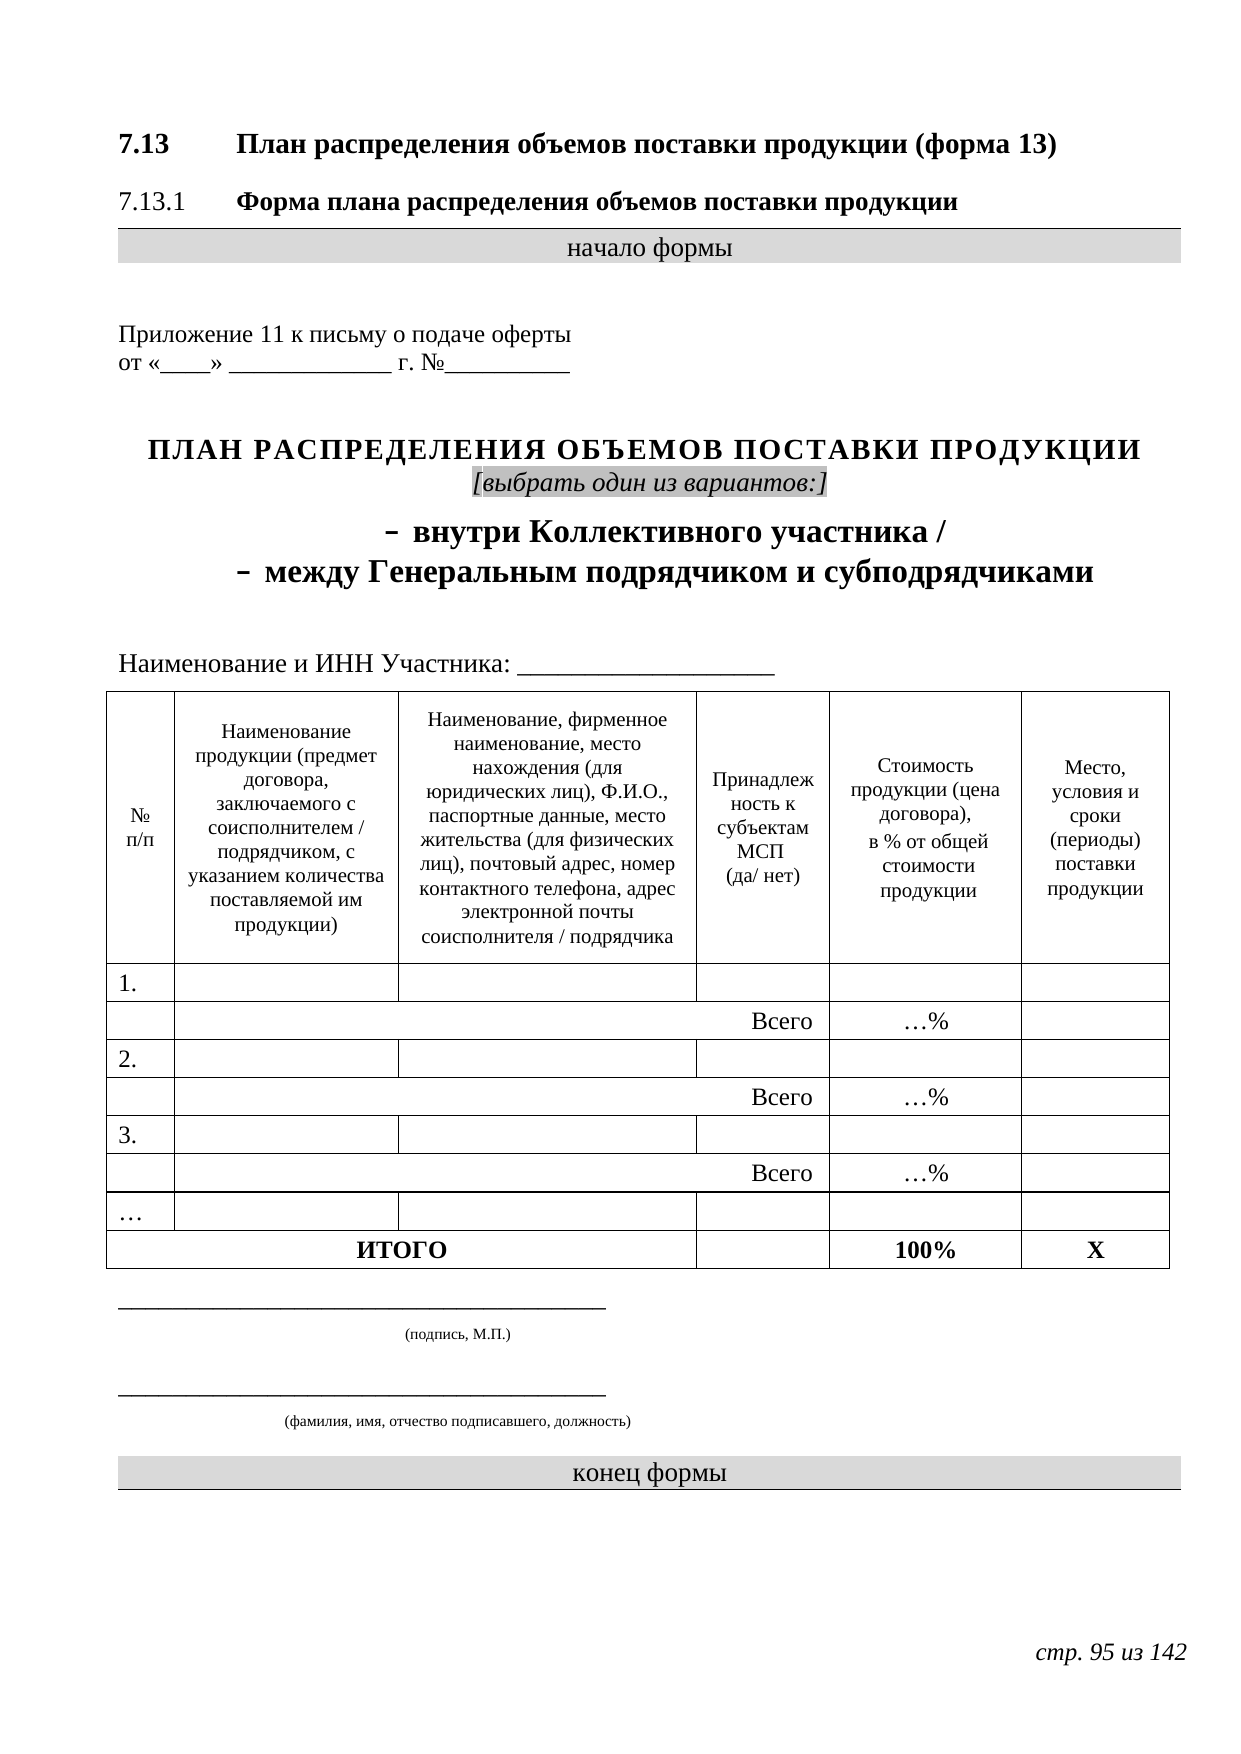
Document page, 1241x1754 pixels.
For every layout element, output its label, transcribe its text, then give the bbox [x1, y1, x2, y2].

table_cell Всего [175, 1154, 829, 1191]
table_cell [399, 1040, 696, 1077]
table_cell [175, 964, 398, 1001]
table_cell [107, 1040, 174, 1077]
table_cell [175, 1193, 398, 1229]
table_cell [399, 1193, 696, 1229]
table_cell [697, 1231, 829, 1268]
list внутри Коллективного участника / [148, 509, 1181, 550]
table_cell [1022, 964, 1169, 1001]
text Приложение 11 к письму о подаче оферты от «____» _____________ г. №__________ [118, 319, 1181, 376]
text Наименование и ИНН Участника: ___________________ [118, 647, 1181, 678]
table_cell [1022, 1002, 1169, 1039]
table_cell Х [1022, 1231, 1169, 1268]
table_cell …% [830, 1154, 1021, 1191]
text начало формы [118, 229, 1181, 263]
table_cell [1022, 1193, 1169, 1229]
table_cell [107, 1002, 174, 1039]
table_cell [830, 1116, 1021, 1153]
table_cell [1022, 1116, 1169, 1153]
table_header Принадлежность к субъектам МСП (да/ нет) [697, 692, 829, 963]
table_cell [175, 1040, 398, 1077]
subtitle План распределения объемов поставки продукции (форма 13) [118, 126, 1181, 160]
table_cell [697, 1193, 829, 1229]
table_header Наименование, фирменное наименование, место нахождения (для юридических лиц), Ф.И.О., паспортные данные, место жительства (для физических лиц), почтовый адрес, номер контактного телефона, адрес электронной почты соисполнителя / подрядчика [399, 692, 696, 963]
table_cell [697, 1116, 829, 1153]
table_cell [107, 1116, 174, 1153]
text ____________________________________ [118, 1281, 1181, 1312]
table_cell [830, 964, 1021, 1001]
table_cell Всего [175, 1002, 829, 1039]
table_cell [1022, 1078, 1169, 1115]
table_header Место, условия и сроки (периоды) поставки продукции [1022, 692, 1169, 963]
table_cell [697, 964, 829, 1001]
table_header Стоимость продукции (цена договора), в % от общей стоимости продукции [830, 692, 1021, 963]
text План распределения объемов поставки продукции [выбрать один из вариантов:] [118, 432, 1181, 497]
text (фамилия, имя, отчество подписавшего, должность) [118, 1412, 797, 1443]
table_cell ИТОГО [107, 1231, 696, 1268]
table_cell [830, 1040, 1021, 1077]
table_cell [830, 1193, 1021, 1229]
table_cell …% [830, 1078, 1021, 1115]
text конец формы [118, 1456, 1181, 1489]
text ____________________________________ [118, 1368, 1181, 1400]
table_cell … [107, 1193, 174, 1229]
list между Генеральным подрядчиком и субподрядчиками [148, 550, 1181, 591]
table_cell [175, 1116, 398, 1153]
table_cell …% [830, 1002, 1021, 1039]
table_cell [107, 1154, 174, 1191]
table_header № п/п [107, 692, 174, 963]
table_cell [399, 1116, 696, 1153]
text Форма плана распределения объемов поставки продукции [118, 185, 1181, 216]
table_header Наименование продукции (предмет договора, заключаемого с соисполнителем / подрядчиком, с указанием количества поставляемой им продукции) [175, 692, 398, 963]
table_cell Всего [175, 1078, 829, 1115]
table_cell [107, 1078, 174, 1115]
table_cell [697, 1040, 829, 1077]
table_cell 100% [830, 1231, 1021, 1268]
table_cell [399, 964, 696, 1001]
text (подпись, М.П.) [118, 1325, 797, 1356]
table_cell [1022, 1154, 1169, 1191]
table_cell [107, 964, 174, 1001]
table_cell [1022, 1040, 1169, 1077]
